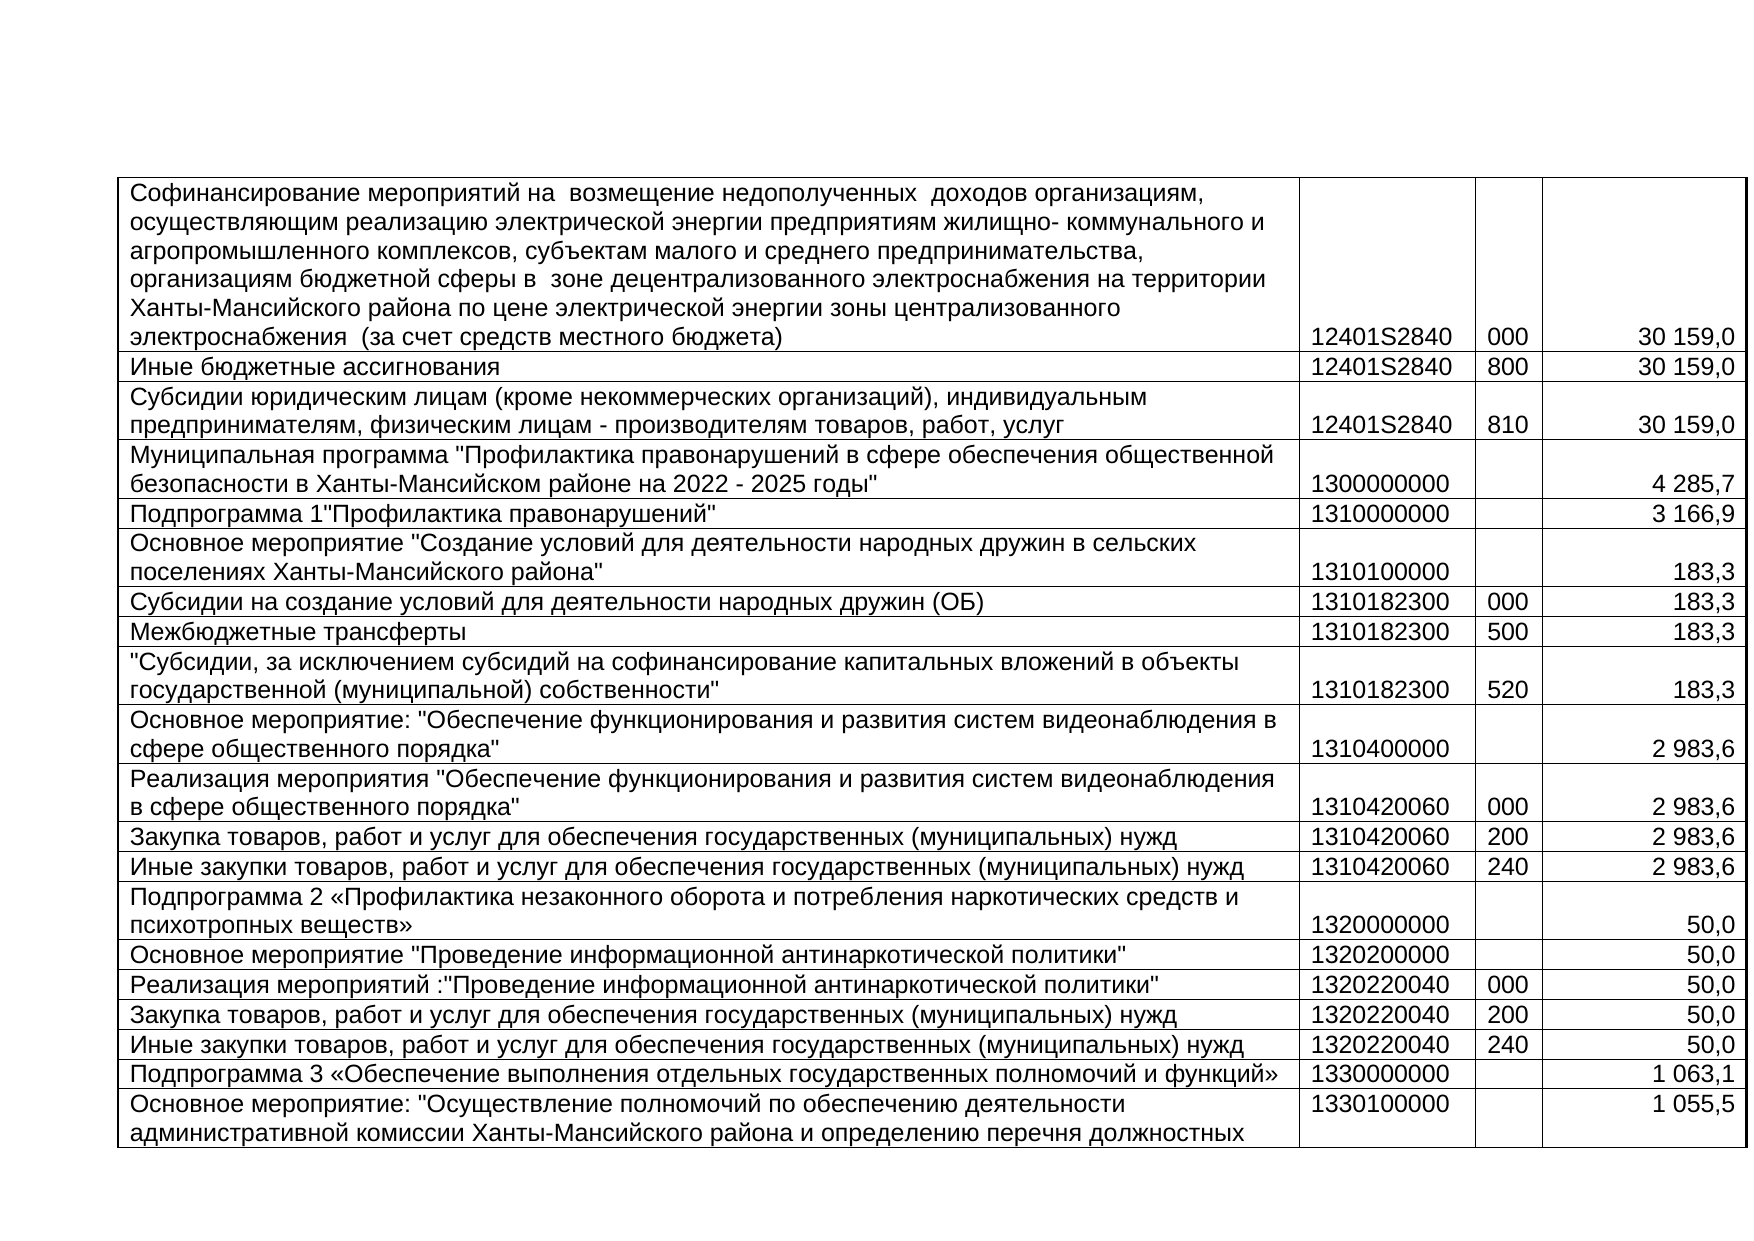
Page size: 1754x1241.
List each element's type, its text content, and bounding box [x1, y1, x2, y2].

table_cell 183,3 [1543, 587, 1745, 616]
table_cell 50,0 [1543, 1030, 1745, 1058]
table_cell 500 [1476, 617, 1542, 646]
table_cell 50,0 [1543, 940, 1745, 969]
table_cell 1320000000 [1300, 882, 1475, 939]
table_cell 1310182300 [1300, 647, 1475, 704]
table_cell 520 [1476, 647, 1542, 704]
table_cell 30 159,0 [1543, 178, 1745, 351]
table_cell 1330000000 [1300, 1060, 1475, 1088]
table_cell Подпрограмма 1"Профилактика правонарушений" [119, 499, 1299, 527]
table_cell 1310100000 [1300, 529, 1475, 586]
table_cell 2 983,6 [1543, 822, 1745, 851]
table_cell 1300000000 [1300, 440, 1475, 498]
table_cell [1476, 882, 1542, 939]
table_cell 30 159,0 [1543, 352, 1745, 381]
table_cell Основное мероприятие "Проведение информационной антинаркотической политики" [119, 940, 1299, 969]
table_cell Иные бюджетные ассигнования [119, 352, 1299, 381]
table_cell [1476, 529, 1542, 586]
table_cell Муниципальная программа "Профилактика правонарушений в сфере обеспечения общественной безопасности в Ханты-Мансийском районе на 2022 - 2025 годы" [119, 440, 1299, 498]
table_cell Реализация мероприятий :"Проведение информационной антинаркотической политики" [119, 970, 1299, 999]
table_cell 50,0 [1543, 1000, 1745, 1029]
table_cell Подпрограмма 3 «Обеспечение выполнения отдельных государственных полномочий и функций» [119, 1060, 1299, 1088]
table_cell Межбюджетные трансферты [119, 617, 1299, 646]
table_cell 1320220040 [1300, 1030, 1475, 1058]
table_cell 1310000000 [1300, 499, 1475, 527]
table_cell 240 [1476, 852, 1542, 881]
table_cell 183,3 [1543, 529, 1745, 586]
table_cell "Субсидии, за исключением субсидий на софинансирование капитальных вложений в объекты государственной (муниципальной) собственности" [119, 647, 1299, 704]
table_cell 1310420060 [1300, 822, 1475, 851]
table_cell [1476, 499, 1542, 527]
table_cell Субсидии на создание условий для деятельности народных дружин (ОБ) [119, 587, 1299, 616]
table_cell [1476, 940, 1542, 969]
table_cell Основное мероприятие "Создание условий для деятельности народных дружин в сельских поселениях Ханты-Мансийского района" [119, 529, 1299, 586]
table_cell 1310420060 [1300, 852, 1475, 881]
table_cell 1 063,1 [1543, 1060, 1745, 1088]
table_cell Реализация мероприятия "Обеспечение функционирования и развития систем видеонаблюдения в сфере общественного порядка" [119, 764, 1299, 821]
table_cell 50,0 [1543, 882, 1745, 939]
table_cell 810 [1476, 382, 1542, 439]
table_cell 183,3 [1543, 647, 1745, 704]
table_cell 000 [1476, 178, 1542, 351]
table_cell 30 159,0 [1543, 382, 1745, 439]
table_cell 1310420060 [1300, 764, 1475, 821]
table_cell 200 [1476, 1000, 1542, 1029]
table_cell Субсидии юридическим лицам (кроме некоммерческих организаций), индивидуальным предпринимателям, физическим лицам - производителям товаров, работ, услуг [119, 382, 1299, 439]
table_cell 2 983,6 [1543, 764, 1745, 821]
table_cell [119, 1089, 1299, 1147]
table_cell [1476, 1060, 1542, 1088]
table_cell [1476, 1089, 1542, 1147]
table_cell Основное мероприятие: "Обеспечение функционирования и развития систем видеонаблюдения в сфере общественного порядка" [119, 705, 1299, 763]
table_cell Подпрограмма 2 «Профилактика незаконного оборота и потребления наркотических средств и психотропных веществ» [119, 882, 1299, 939]
table_cell 1310400000 [1300, 705, 1475, 763]
table_cell 12401S2840 [1300, 352, 1475, 381]
table_cell Иные закупки товаров, работ и услуг для обеспечения государственных (муниципальных) нужд [119, 1030, 1299, 1058]
table_cell Иные закупки товаров, работ и услуг для обеспечения государственных (муниципальных) нужд [119, 852, 1299, 881]
table_cell 1320220040 [1300, 970, 1475, 999]
table_cell 183,3 [1543, 617, 1745, 646]
table_cell 1310182300 [1300, 617, 1475, 646]
table_cell 000 [1476, 764, 1542, 821]
table_cell Закупка товаров, работ и услуг для обеспечения государственных (муниципальных) нужд [119, 1000, 1299, 1029]
table_cell Софинансирование мероприятий на возмещение недополученных доходов организациям, осуществляющим реализацию электрической энергии предприятиям жилищно- коммунального и агропромышленного комплексов, субъектам малого и среднего предпринимательства, организациям бюджетной сферы в зоне децентрализованного электроснабжения на территории Ханты-Мансийского района по цене электрической энергии зоны централизованного электроснабжения (за счет средств местного бюджета) [119, 178, 1299, 351]
table_cell 800 [1476, 352, 1542, 381]
table_cell 50,0 [1543, 970, 1745, 999]
table_cell 000 [1476, 970, 1542, 999]
table_cell Закупка товаров, работ и услуг для обеспечения государственных (муниципальных) нужд [119, 822, 1299, 851]
table_cell 1 055,5 [1543, 1089, 1745, 1147]
table_cell 000 [1476, 587, 1542, 616]
table_cell 12401S2840 [1300, 382, 1475, 439]
table_cell 1330100000 [1300, 1089, 1475, 1147]
table_cell 2 983,6 [1543, 705, 1745, 763]
table_cell [1476, 705, 1542, 763]
table_cell 200 [1476, 822, 1542, 851]
table_cell 12401S2840 [1300, 178, 1475, 351]
table_cell [1476, 440, 1542, 498]
table_cell 240 [1476, 1030, 1542, 1058]
table_cell 1310182300 [1300, 587, 1475, 616]
table_cell 1320220040 [1300, 1000, 1475, 1029]
table_cell 4 285,7 [1543, 440, 1745, 498]
table_cell 3 166,9 [1543, 499, 1745, 527]
table_cell 1320200000 [1300, 940, 1475, 969]
table_cell 2 983,6 [1543, 852, 1745, 881]
